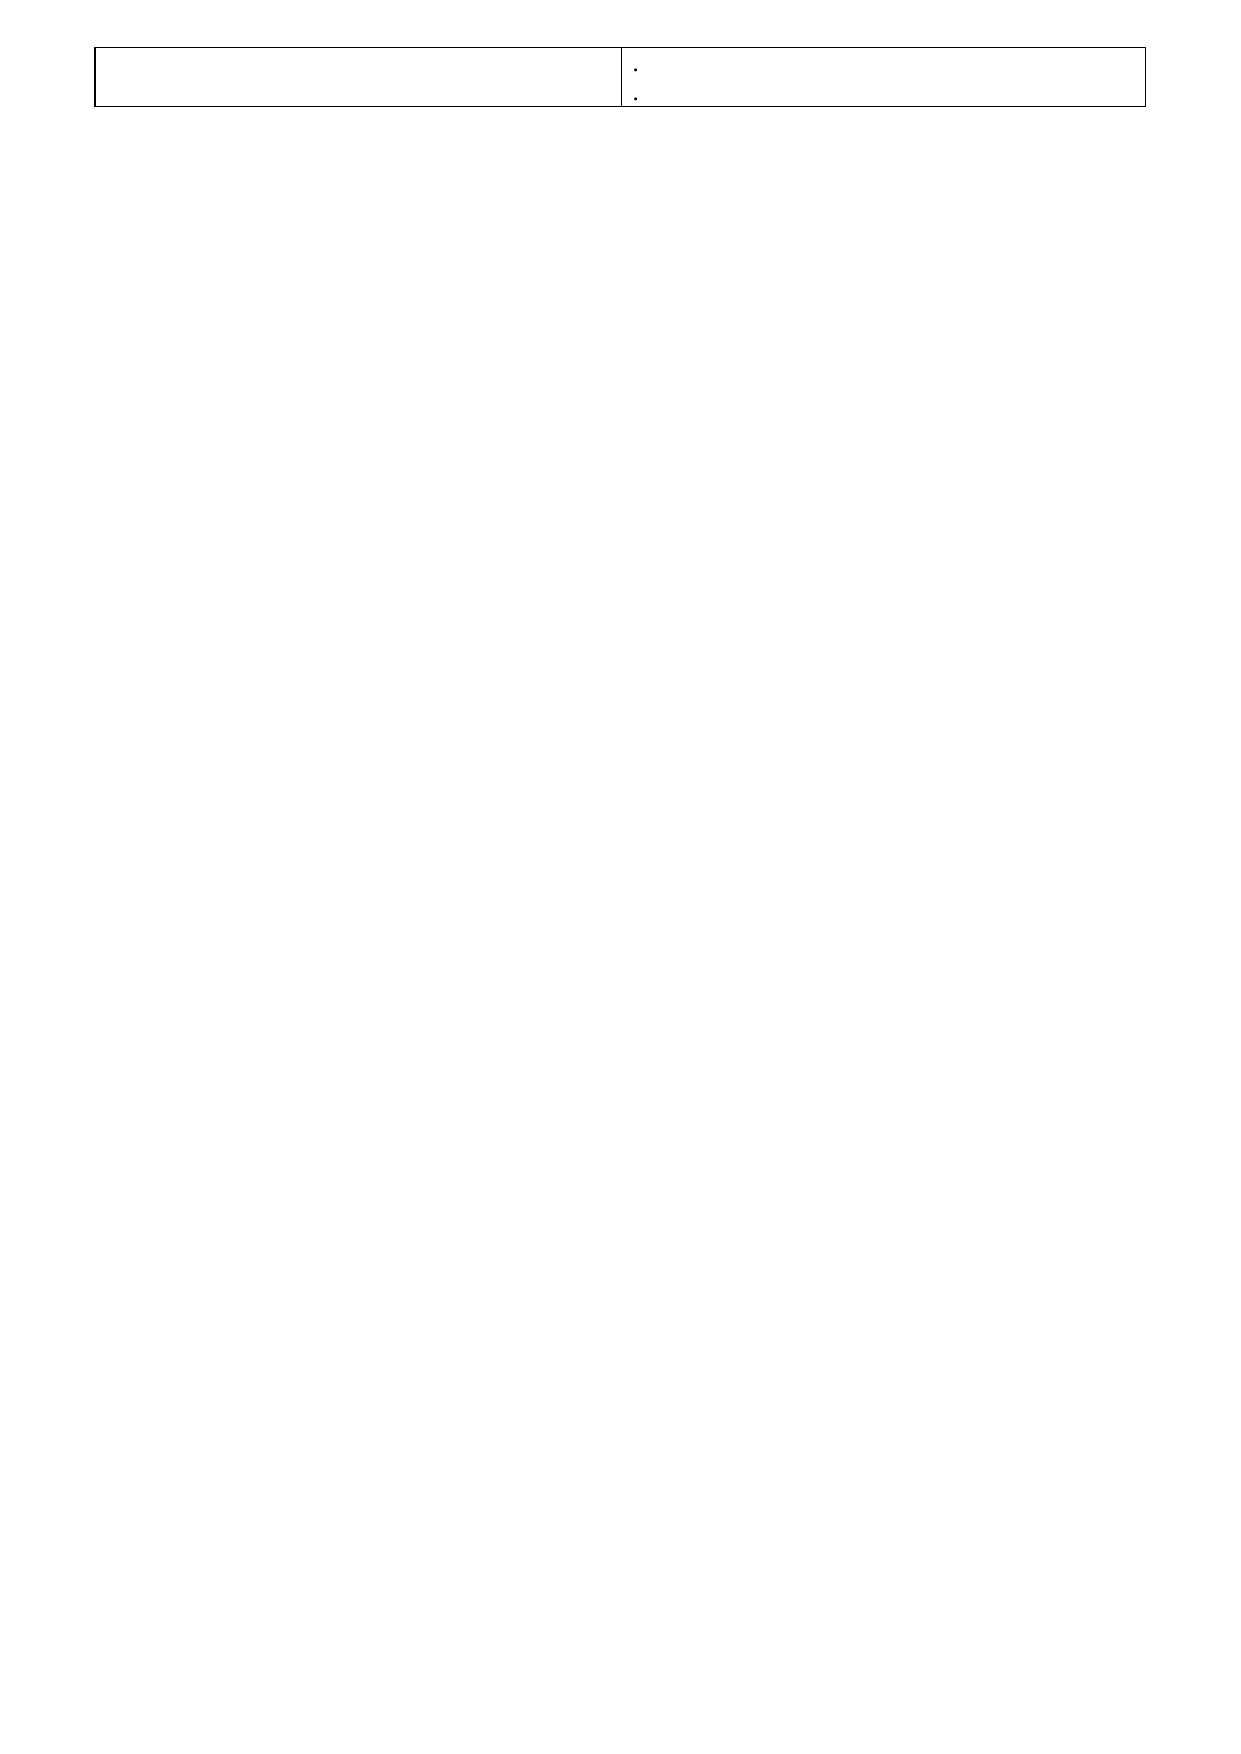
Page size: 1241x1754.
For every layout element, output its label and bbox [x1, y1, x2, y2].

table_cell [622, 48, 1145, 106]
table_cell [96, 48, 621, 106]
